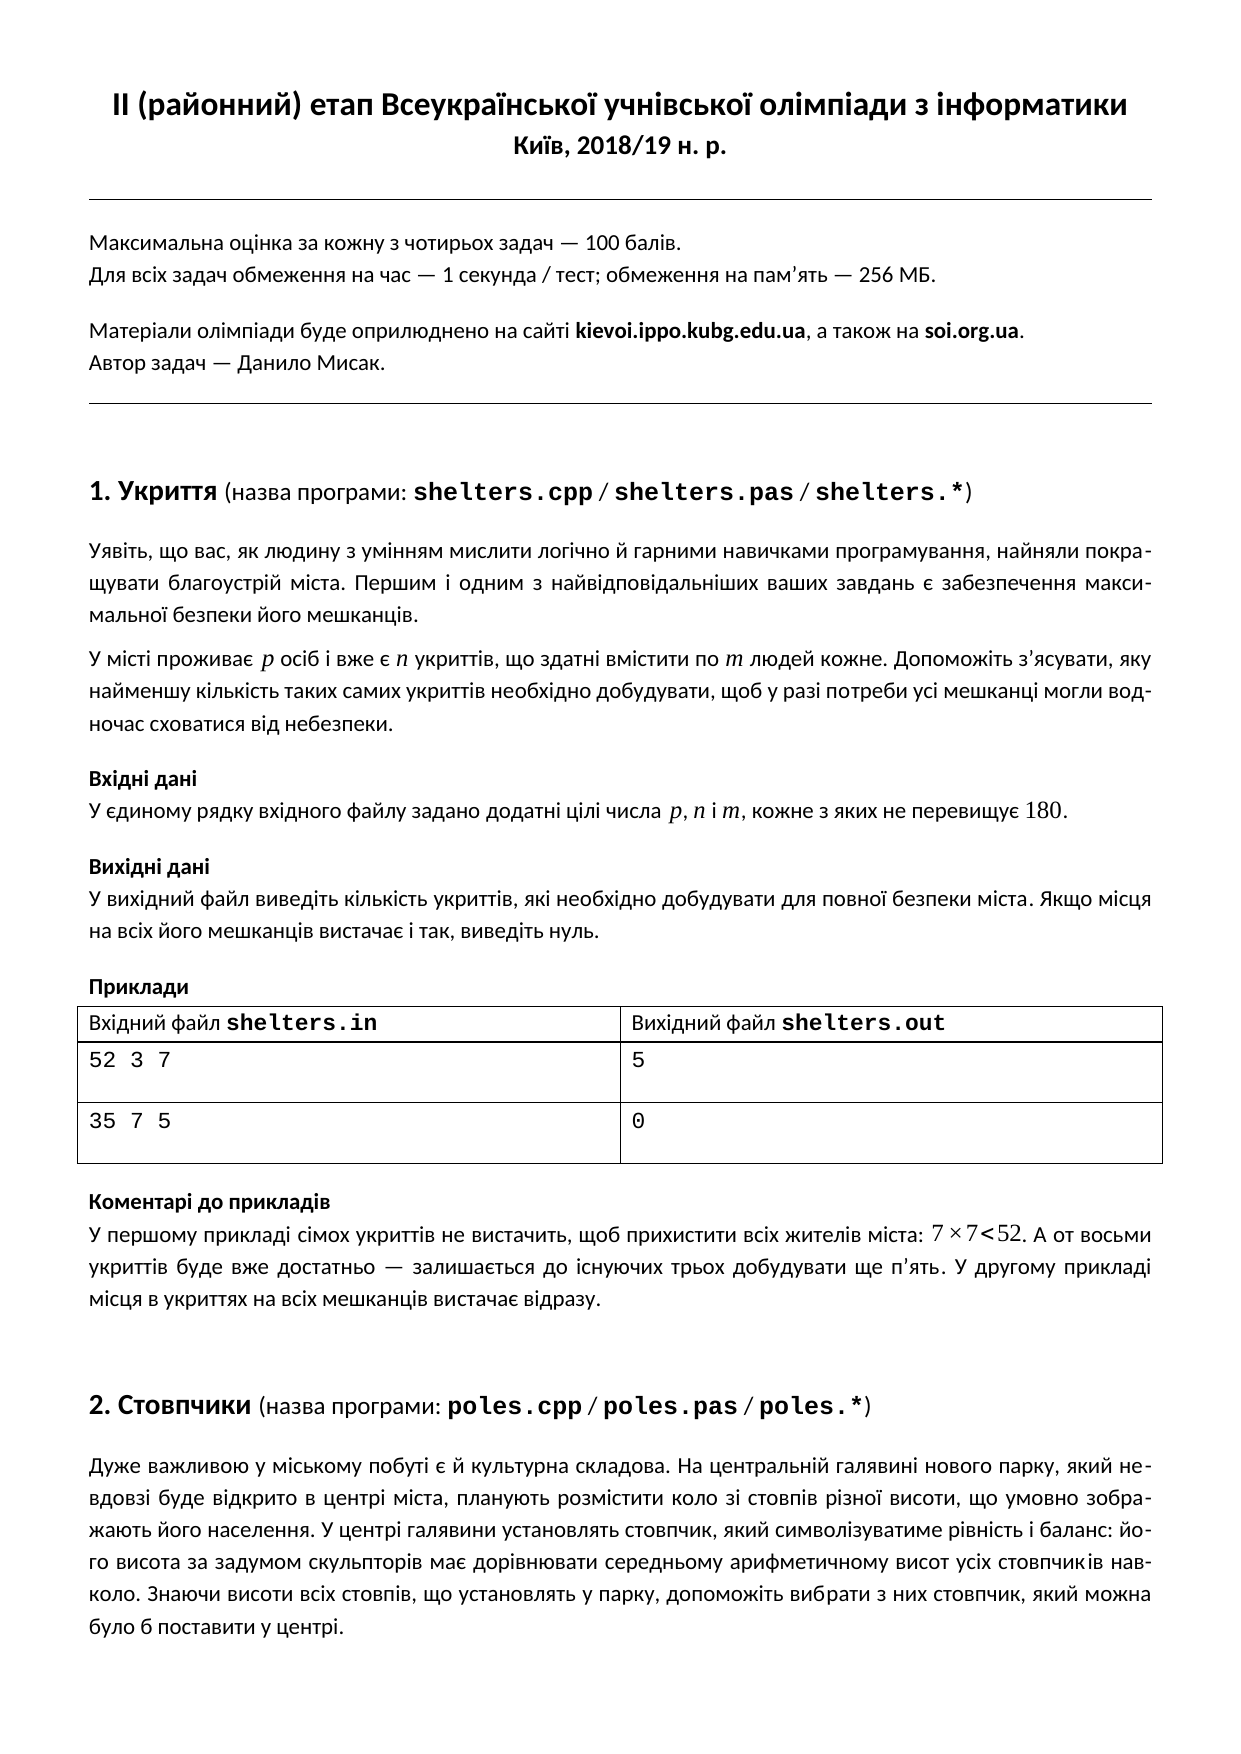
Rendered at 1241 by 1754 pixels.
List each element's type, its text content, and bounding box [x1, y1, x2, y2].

list II (районний) етап Всеукраїнської учнівської олімпіади з інформатики Київ, 2018/19 н. р. [89, 83, 1152, 161]
table_cell 35 7 5 [78, 1103, 620, 1163]
list У вихідний файл виведіть кількість укриттів, які необхідно добудувати для повної безпеки міста. Якщо місця на всіх його мешканців вистачає і так, виведіть нуль. [89, 884, 1152, 944]
list У місті проживає осіб і вже є укриттів, що здатні вмістити по людей кожне. Допоможіть з’ясувати, яку найменшу кількість таких самих укриттів необхідно добудувати, щоб у разі потреби усі мешканці могли водночас сховатися від небезпеки. [89, 644, 1152, 737]
list Дуже важливою у міському побуті є й культурна складова. На центральній галявині нового парку, який невдовзі буде відкрито в центрі міста, планують розмістити коло зі стовпів різної висоти, що умовно зображають його населення. У центрі галявини установлять стовпчик, який символізуватиме рівність і баланс: його висота за задумом скульпторів має дорівнювати середньому арифметичному висот усіх стовпчиків навколо. Знаючи висоти всіх стовпів, що установлять у парку, допоможіть вибрати з них стовпчик, який можна було б поставити у центрі. [89, 1451, 1152, 1640]
list Матеріали олімпіади буде оприлюднено на сайті kievoi.ippo.kubg.edu.ua, а також на soi.org.ua. Автор задач — Данило Мисак. [89, 316, 1152, 376]
table_cell 52 3 7 [78, 1043, 620, 1102]
list Для всіх задач обмеження на час — 1 секунда / тест; обмеження на пам’ять — 256 МБ. [89, 260, 1152, 288]
list Коментарі до прикладів [89, 1187, 1152, 1216]
table_cell 0 [621, 1103, 1162, 1163]
list 2. Стовпчики (назва програми: poles.cpp / poles.pas / poles.*) [89, 1386, 1152, 1422]
list Максимальна оцінка за кожну з чотирьох задач — 100 балів. [89, 228, 1152, 256]
list Приклади [89, 972, 1152, 1000]
table_header Вхідний файл shelters.in [78, 1007, 620, 1041]
list У першому прикладі сімох укриттів не вистачить, щоб прихистити всіх жителів міста: . А от восьми укриттів буде вже достатньо — залишається до існуючих трьох добудувати ще п’ять. У другому прикладі місця в укриттях на всіх мешканців вистачає відразу. [89, 1220, 1152, 1312]
list Уявіть, що вас, як людину з умінням мислити логічно й гарними навичками програмування, найняли покращувати благоустрій міста. Першим і одним з найвідповідальніших ваших завдань є забезпечення максимальної безпеки його мешканців. [89, 536, 1152, 628]
table_cell 5 [621, 1043, 1162, 1102]
list Вихідні дані [89, 852, 1152, 880]
list 1. Укриття (назва програми: shelters.cpp / shelters.pas / shelters.*) [89, 472, 1152, 507]
list У єдиному рядку вхідного файлу задано додатні цілі числа , і , кожне з яких не перевищує . [89, 796, 1152, 824]
table_header Вихідний файл shelters.out [621, 1007, 1162, 1041]
list Вхідні дані [89, 764, 1152, 792]
